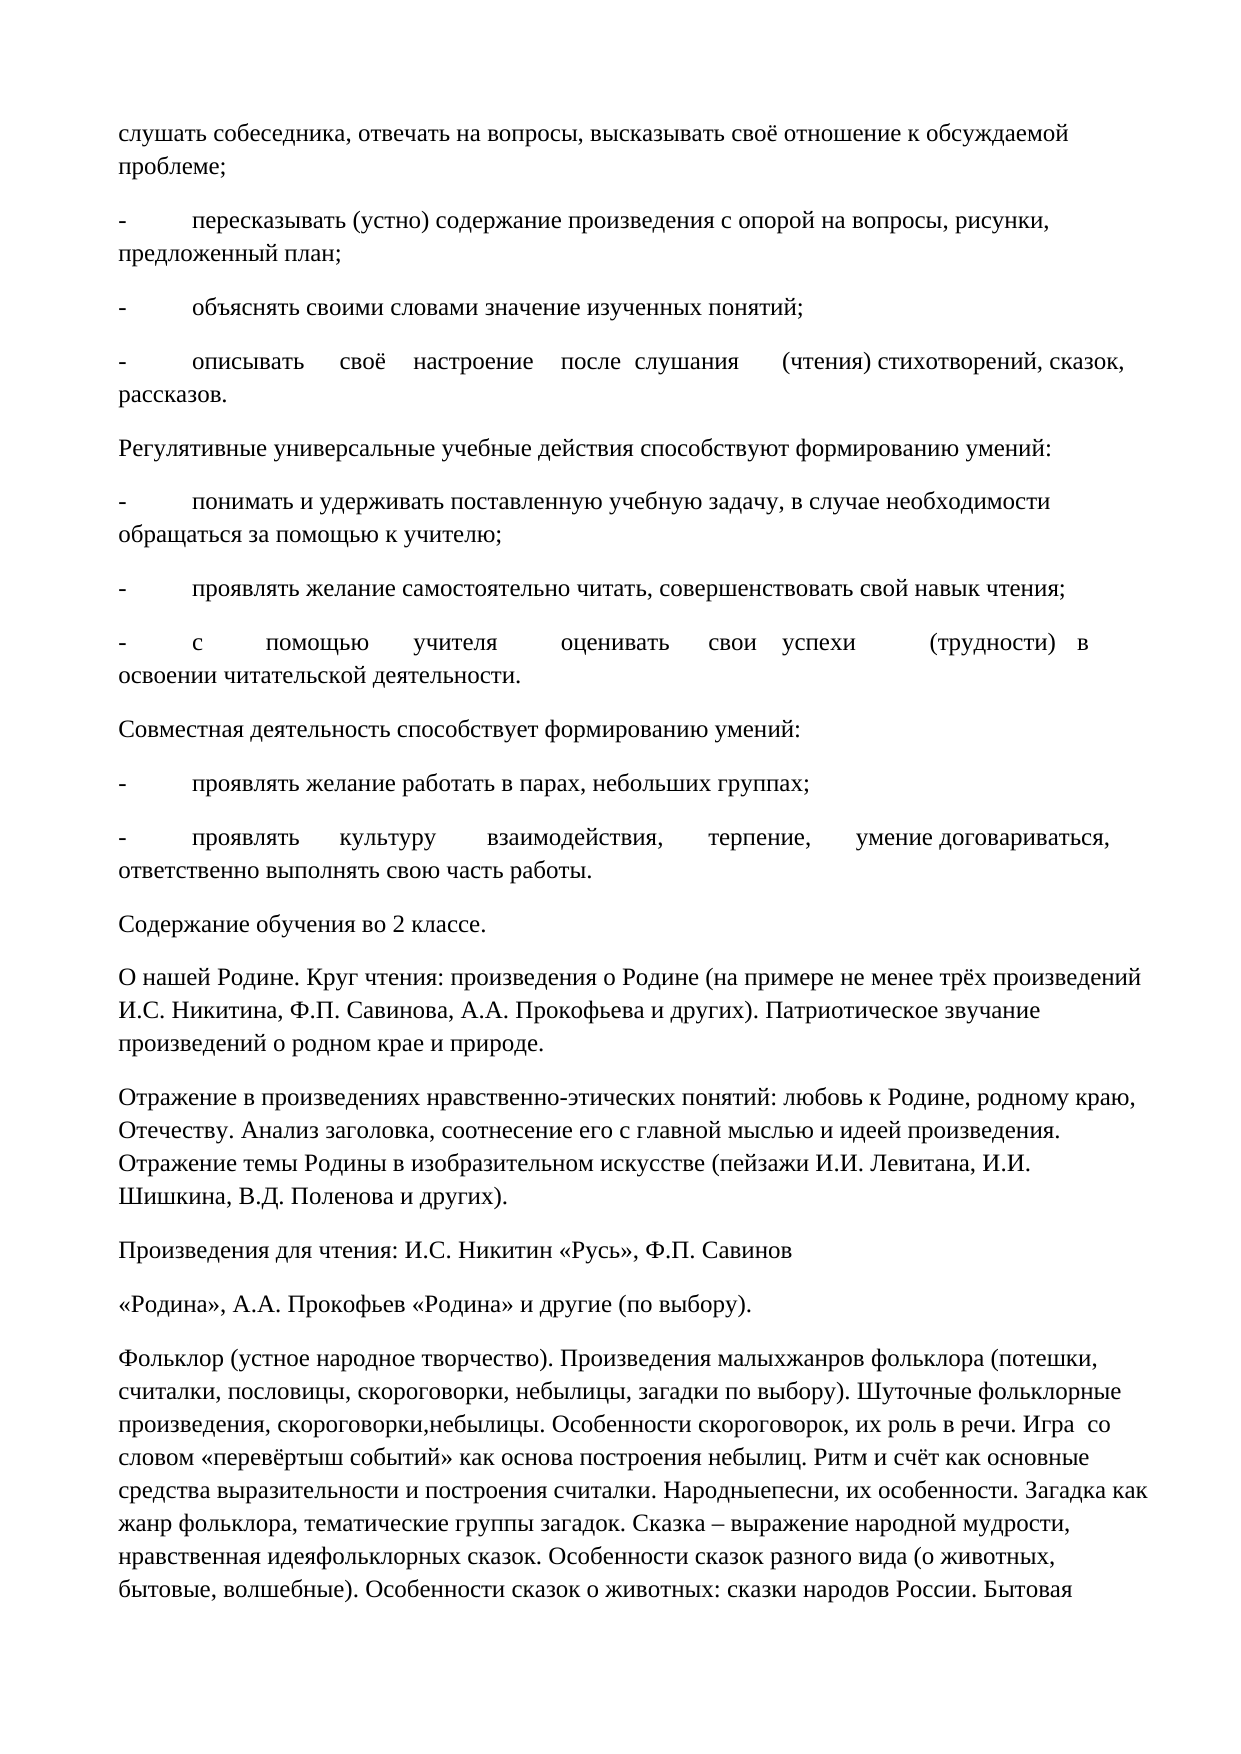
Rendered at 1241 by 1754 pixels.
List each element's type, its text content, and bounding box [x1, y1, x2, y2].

text - проявлять желание работать в парах, небольших группах; [118, 768, 1152, 797]
text - понимать и удерживать поставленную учебную задачу, в случае необходимости обращаться за помощью к учителю; [118, 486, 1152, 548]
text слушать собеседника, отвечать на вопросы, высказывать своё отношение к обсуждаемой проблеме; [118, 118, 1152, 180]
text - объяснять своими словами значение изученных понятий; [118, 292, 1152, 321]
text Отражение в произведениях нравственно-этических понятий: любовь к Родине, родному краю, Отечеству. Анализ заголовка, соотнесение его с главной мыслью и идеей произведения. Отражение темы Родины в изобразительном искусстве (пейзажи И.И. Левитана, И.И. Шишкина, В.Д. Поленова и других). [118, 1082, 1152, 1210]
text - проявлять культуру взаимодействия, терпение, умение договариваться, ответственно выполнять свою часть работы. [118, 822, 1152, 883]
text Произведения для чтения: И.С. Никитин «Русь», Ф.П. Савинов [118, 1235, 1152, 1264]
text Совместная деятельность способствует формированию умений: [118, 714, 1152, 743]
text «Родина», А.А. Прокофьев «Родина» и другие (по выбору). [118, 1289, 1152, 1318]
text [118, 1343, 1152, 1603]
text О нашей Родине. Круг чтения: произведения о Родине (на примере не менее трёх произведений И.С. Никитина, Ф.П. Савинова, А.А. Прокофьева и других). Патриотическое звучание произведений о родном крае и природе. [118, 962, 1152, 1057]
text Содержание обучения во 2 классе. [118, 909, 1152, 937]
text Регулятивные универсальные учебные действия способствуют формированию умений: [118, 433, 1152, 461]
text - проявлять желание самостоятельно читать, совершенствовать свой навык чтения; [118, 573, 1152, 602]
text - пересказывать (устно) содержание произведения с опорой на вопросы, рисунки, предложенный план; [118, 205, 1152, 267]
text - описывать своё настроение после слушания (чтения) стихотворений, сказок, рассказов. [118, 346, 1152, 407]
text - с помощью учителя оценивать свои успехи (трудности) в освоении читательской деятельности. [118, 627, 1152, 689]
